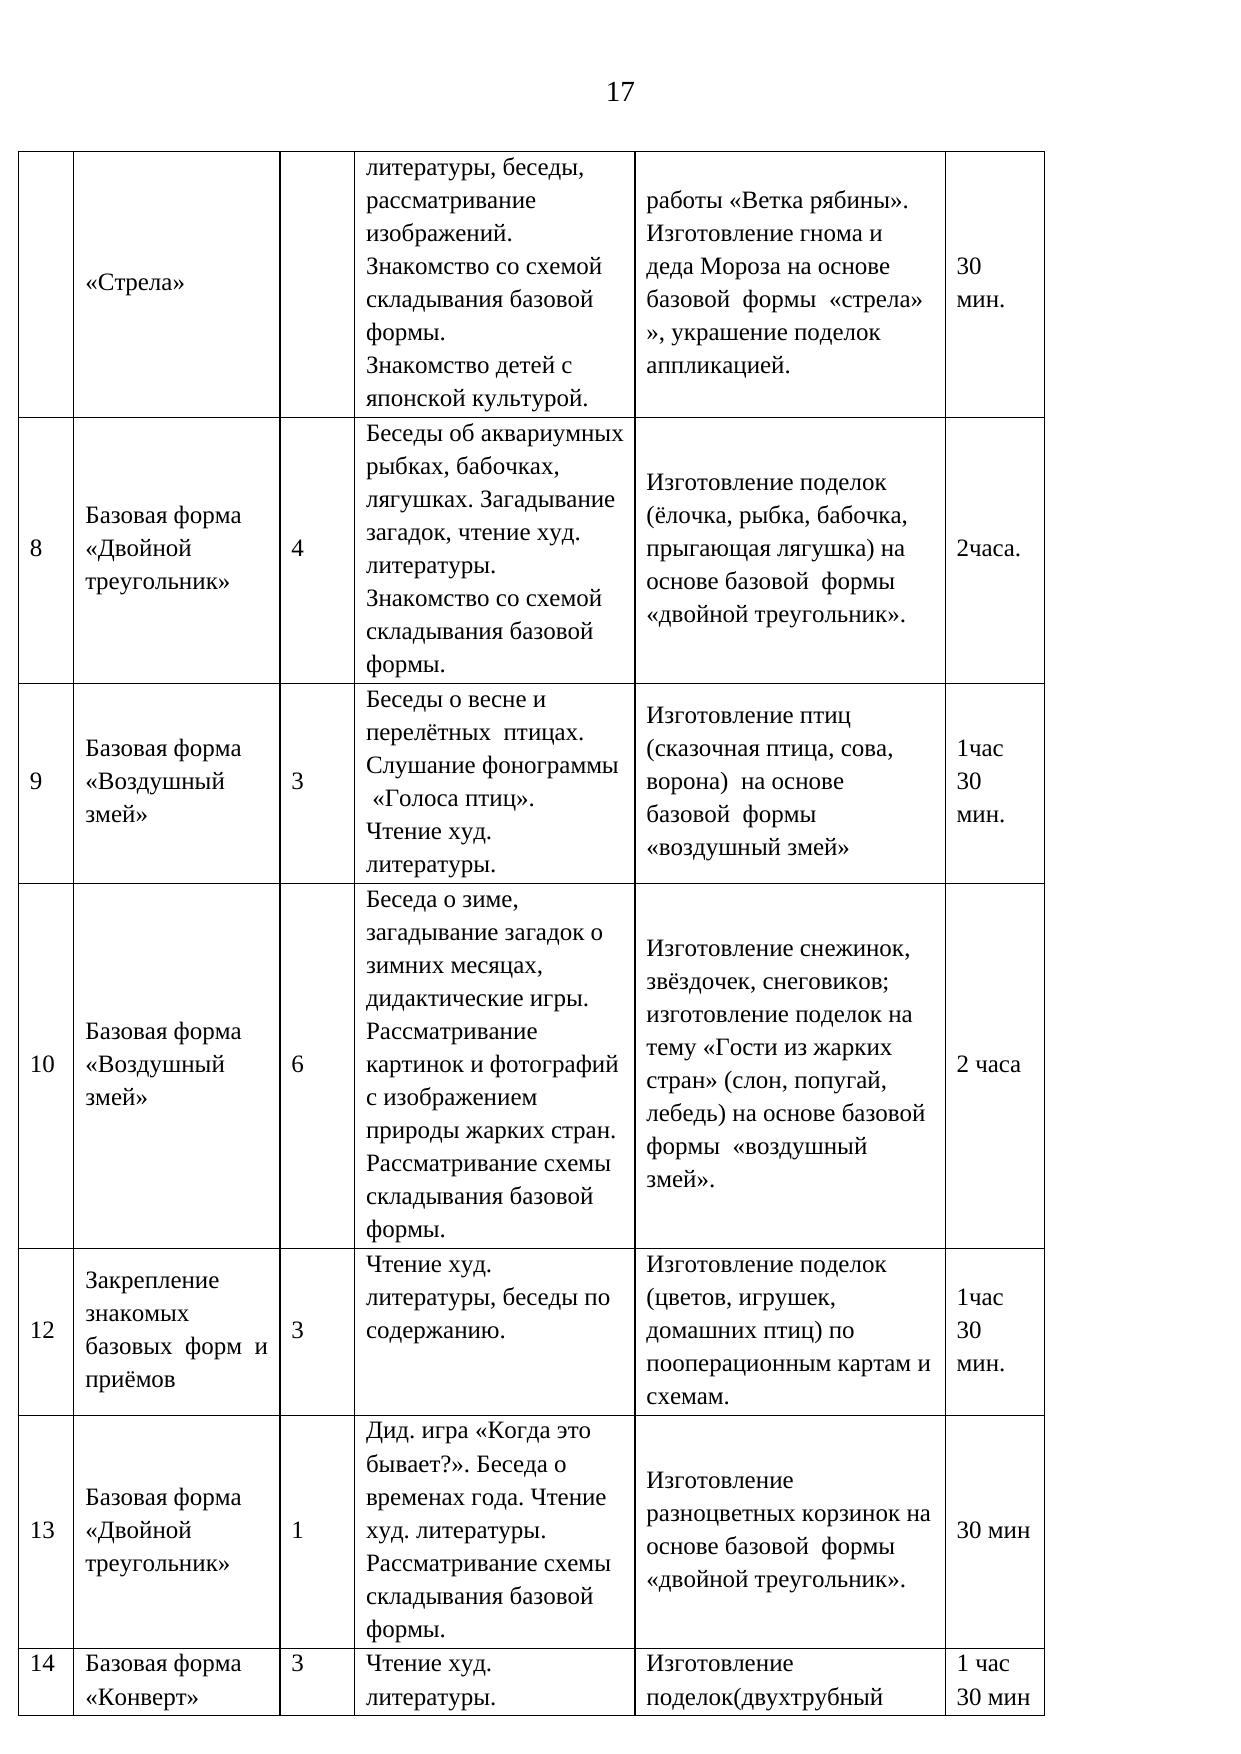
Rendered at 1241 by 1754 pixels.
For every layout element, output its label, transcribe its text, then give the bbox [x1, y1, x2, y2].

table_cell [636, 1649, 945, 1715]
table_cell 1 час 30 мин [946, 1649, 1044, 1715]
table_cell 1час 30 мин. [946, 152, 1044, 417]
table_cell Изготовление поделок (цветов, игрушек, домашних птиц) по пооперационным картам и схемам. [636, 1249, 945, 1414]
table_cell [74, 152, 279, 417]
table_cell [355, 152, 634, 417]
table_cell 1час 30 мин. [946, 1249, 1044, 1414]
table_cell 4 [281, 418, 354, 683]
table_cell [74, 1649, 279, 1715]
table_cell 13 [19, 1416, 73, 1647]
table_cell Базовая форма «Воздушный змей» [74, 684, 279, 883]
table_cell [636, 152, 945, 417]
table_cell 14 [19, 1649, 73, 1715]
table_cell 1час 30 мин. [946, 684, 1044, 883]
table_cell 6 [281, 884, 354, 1248]
table_cell 2часа. [946, 418, 1044, 683]
table_cell Изготовление снежинок, звёздочек, снеговиков; изготовление поделок на тему «Гости из жарких стран» (слон, попугай, лебедь) на основе базовой формы «воздушный змей». [636, 884, 945, 1248]
table_cell Беседы об аквариумных рыбках, бабочках, лягушках. Загадывание загадок, чтение худ. литературы. Знакомство со схемой складывания базовой формы. [355, 418, 634, 683]
table_cell 10 [19, 884, 73, 1248]
table_cell 3 [281, 1249, 354, 1414]
table_cell 8 [19, 418, 73, 683]
table_cell 30 мин [946, 1416, 1044, 1647]
table_cell 2 часа [946, 884, 1044, 1248]
table_cell 1 [281, 1416, 354, 1647]
table_cell Изготовление разноцветных корзинок на основе базовой формы «двойной треугольник». [636, 1416, 945, 1647]
table_cell 3 [281, 684, 354, 883]
table_cell Чтение худ. литературы, беседы по содержанию. [355, 1249, 634, 1414]
table_cell 9 [19, 684, 73, 883]
table_cell 7 [19, 152, 73, 417]
table_cell 3 [281, 1649, 354, 1715]
table_cell 3 [281, 152, 354, 417]
table_cell Беседы о весне и перелётных птицах. Слушание фонограммы «Голоса птиц». Чтение худ. литературы. [355, 684, 634, 883]
table_cell Изготовление птиц (сказочная птица, сова, ворона) на основе базовой формы «воздушный змей» [636, 684, 945, 883]
table_cell Базовая форма «Воздушный змей» [74, 884, 279, 1248]
table_cell Дид. игра «Когда это бывает?». Беседа о временах года. Чтение худ. литературы. Рассматривание схемы складывания базовой формы. [355, 1416, 634, 1647]
table_cell Базовая форма «Двойной треугольник» [74, 1416, 279, 1647]
table_cell 12 [19, 1249, 73, 1414]
table_cell Изготовление поделок (ёлочка, рыбка, бабочка, прыгающая лягушка) на основе базовой формы «двойной треугольник». [636, 418, 945, 683]
table_cell Базовая форма «Двойной треугольник» [74, 418, 279, 683]
table_cell Закрепление знакомых базовых форм и приёмов [74, 1249, 279, 1414]
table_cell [355, 1649, 634, 1715]
table_cell Беседа о зиме, загадывание загадок о зимних месяцах, дидактические игры. Рассматривание картинок и фотографий с изображением природы жарких стран. Рассматривание схемы складывания базовой формы. [355, 884, 634, 1248]
